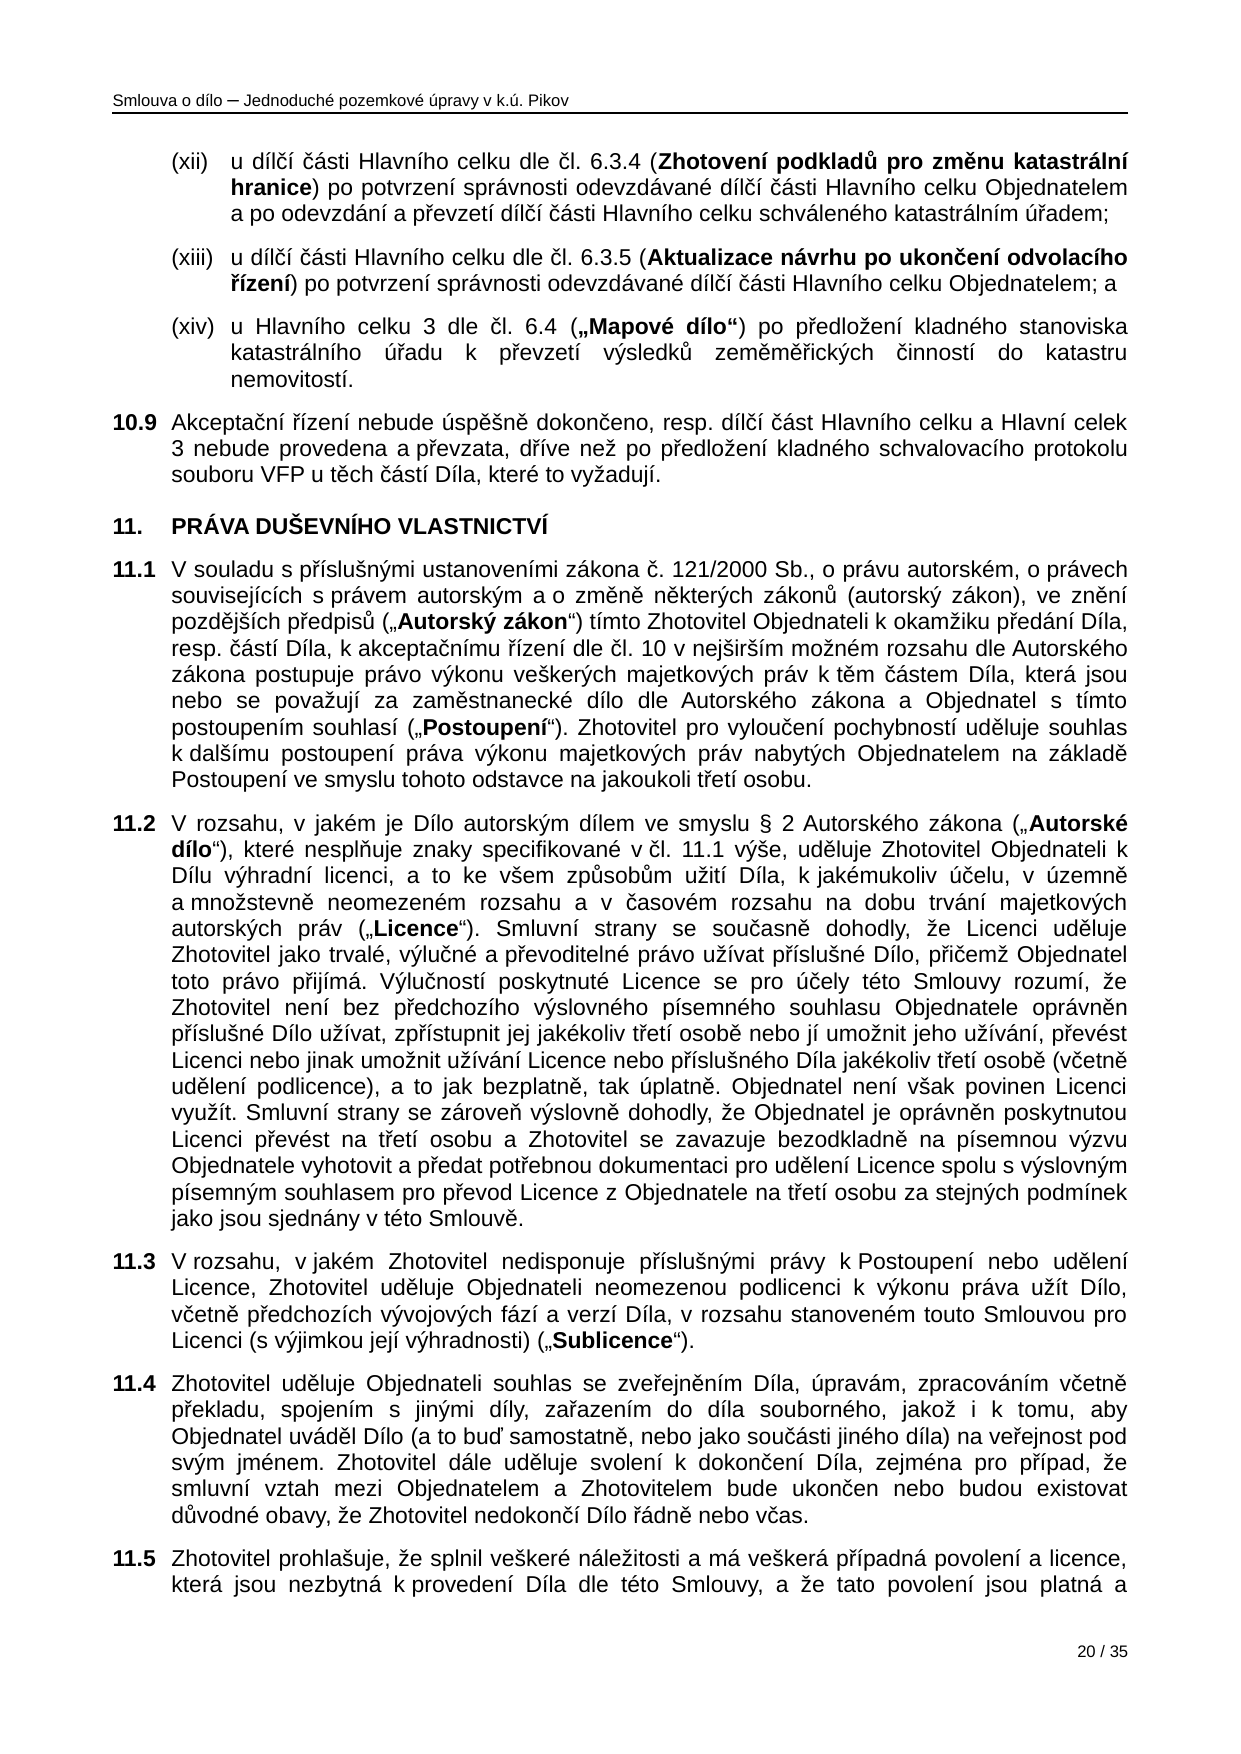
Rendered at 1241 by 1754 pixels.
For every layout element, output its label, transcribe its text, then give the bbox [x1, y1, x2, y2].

text V rozsahu, v jakém Zhotovitel nedisponuje příslušnými právy k Postoupení nebo udělení Licence, Zhotovitel uděluje Objednateli neomezenou podlicenci k výkonu práva užít Dílo, včetně předchozích vývojových fází a verzí Díla, v rozsahu stanoveném touto Smlouvou pro Licenci (s výjimkou její výhradnosti) („Sublicence“). [112, 1248, 1128, 1353]
list u Hlavního celku 3 dle čl. 6.4 („Mapové dílo“) po předložení kladného stanoviska katastrálního úřadu k převzetí výsledků zeměměřických činností do katastru nemovitostí. [171, 313, 1128, 392]
list u dílčí části Hlavního celku dle čl. 6.3.4 (Zhotovení podkladů pro změnu katastrální hranice) po potvrzení správnosti odevzdávané dílčí části Hlavního celku Objednatelem a po odevzdání a převzetí dílčí části Hlavního celku schváleného katastrálním úřadem; [171, 148, 1128, 227]
list u dílčí části Hlavního celku dle čl. 6.3.5 (Aktualizace návrhu po ukončení odvolacího řízení) po potvrzení správnosti odevzdávané dílčí části Hlavního celku Objednatelem; a [171, 243, 1128, 296]
text Akceptační řízení nebude úspěšně dokončeno, resp. dílčí část Hlavního celku a Hlavní celek 3 nebude provedena a převzata, dříve než po předložení kladného schvalovacího protokolu souboru VFP u těch částí Díla, které to vyžadují. [112, 408, 1128, 488]
text Zhotovitel uděluje Objednateli souhlas se zveřejněním Díla, úpravám, zpracováním včetně překladu, spojením s jinými díly, zařazením do díla souborného, jakož i k tomu, aby Objednatel uváděl Dílo (a to buď samostatně, nebo jako součásti jiného díla) na veřejnost pod svým jménem. Zhotovitel dále uděluje svolení k dokončení Díla, zejména pro případ, že smluvní vztah mezi Objednatelem a Zhotovitelem bude ukončen nebo budou existovat důvodné obavy, že Zhotovitel nedokončí Dílo řádně nebo včas. [112, 1370, 1128, 1528]
text V souladu s příslušnými ustanoveními zákona č. 121/2000 Sb., o právu autorském, o právech souvisejících s právem autorským a o změně některých zákonů (autorský zákon), ve znění pozdějších předpisů („Autorský zákon“) tímto Zhotovitel Objednateli k okamžiku předání Díla, resp. částí Díla, k akceptačnímu řízení dle čl. 10 v nejširším možném rozsahu dle Autorského zákona postupuje právo výkonu veškerých majetkových práv k těm částem Díla, která jsou nebo se považují za zaměstnanecké dílo dle Autorského zákona a Objednatel s tímto postoupením souhlasí („Postoupení“). Zhotovitel pro vyloučení pochybností uděluje souhlas k dalšímu postoupení práva výkonu majetkových práv nabytých Objednatelem na základě Postoupení ve smyslu tohoto odstavce na jakoukoli třetí osobu. [112, 556, 1128, 793]
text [112, 1545, 1128, 1597]
text V rozsahu, v jakém je Dílo autorským dílem ve smyslu § 2 Autorského zákona („Autorské dílo“), které nesplňuje znaky specifikované v čl. 11.1 výše, uděluje Zhotovitel Objednateli k Dílu výhradní licenci, a to ke všem způsobům užití Díla, k jakémukoliv účelu, v územně a množstevně neomezeném rozsahu a v časovém rozsahu na dobu trvání majetkových autorských práv („Licence“). Smluvní strany se současně dohodly, že Licenci uděluje Zhotovitel jako trvalé, výlučné a převoditelné právo užívat příslušné Dílo, přičemž Objednatel toto právo přijímá. Výlučností poskytnuté Licence se pro účely této Smlouvy rozumí, že Zhotovitel není bez předchozího výslovného písemného souhlasu Objednatele oprávněn příslušné Dílo užívat, zpřístupnit jej jakékoliv třetí osobě nebo jí umožnit jeho užívání, převést Licenci nebo jinak umožnit užívání Licence nebo příslušného Díla jakékoliv třetí osobě (včetně udělení podlicence), a to jak bezplatně, tak úplatně. Objednatel není však povinen Licenci využít. Smluvní strany se zároveň výslovně dohodly, že Objednatel je oprávněn poskytnutou Licenci převést na třetí osobu a Zhotovitel se zavazuje bezodkladně na písemnou výzvu Objednatele vyhotovit a předat potřebnou dokumentaci pro udělení Licence spolu s výslovným písemným souhlasem pro převod Licence z Objednatele na třetí osobu za stejných podmínek jako jsou sjednány v této Smlouvě. [112, 809, 1128, 1231]
text Práva duševního vlastnictví [112, 513, 1128, 539]
